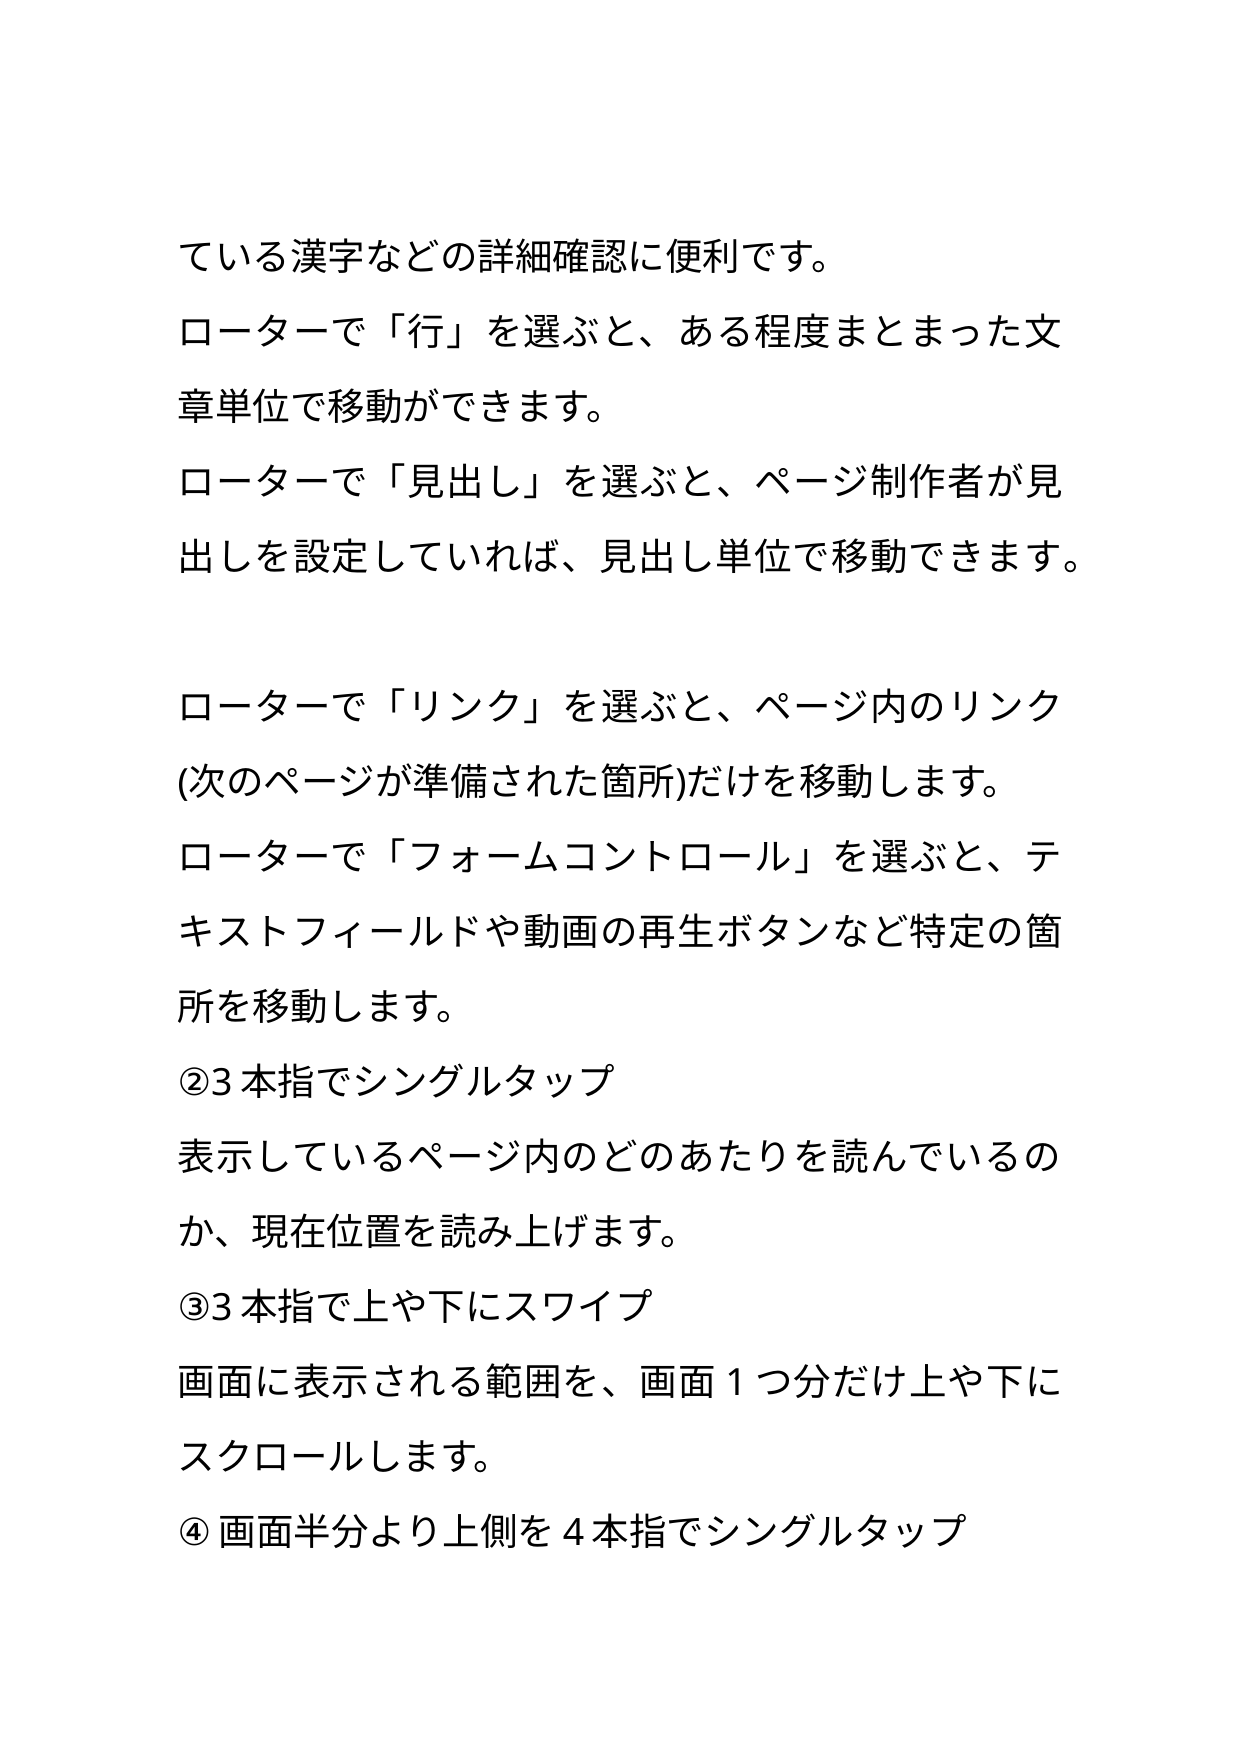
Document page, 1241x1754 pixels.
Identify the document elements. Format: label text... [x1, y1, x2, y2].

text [177, 217, 1063, 292]
text ローターで「フォームコントロール」を選ぶと、テキストフィールドや動画の再生ボタンなど特定の箇所を移動します。 [177, 817, 1063, 1042]
text ローターで「行」を選ぶと、ある程度まとまった文章単位で移動ができます。​ [177, 292, 1063, 442]
text ローターで「リンク」を選ぶと、ページ内のリンク(次のページが準備された箇所)だけを移動します。​ [177, 667, 1063, 817]
text ③3本指で上や下にスワイプ​ [177, 1267, 1063, 1342]
text 画面に表示される範囲を、画面1つ分だけ上や下にスクロールします。​ [177, 1342, 1063, 1492]
text ④画面半分より上側を4本指でシングルタップ​ [177, 1492, 1063, 1567]
text ②3本指でシングルタップ​ [177, 1042, 1063, 1117]
text 表示しているページ内のどのあたりを読んでいるのか、現在位置を読み上げます。​ [177, 1117, 1063, 1267]
text ローターで「見出し」を選ぶと、ページ制作者が見出しを設定していれば、見出し単位で移動できます。​ [177, 442, 1063, 667]
